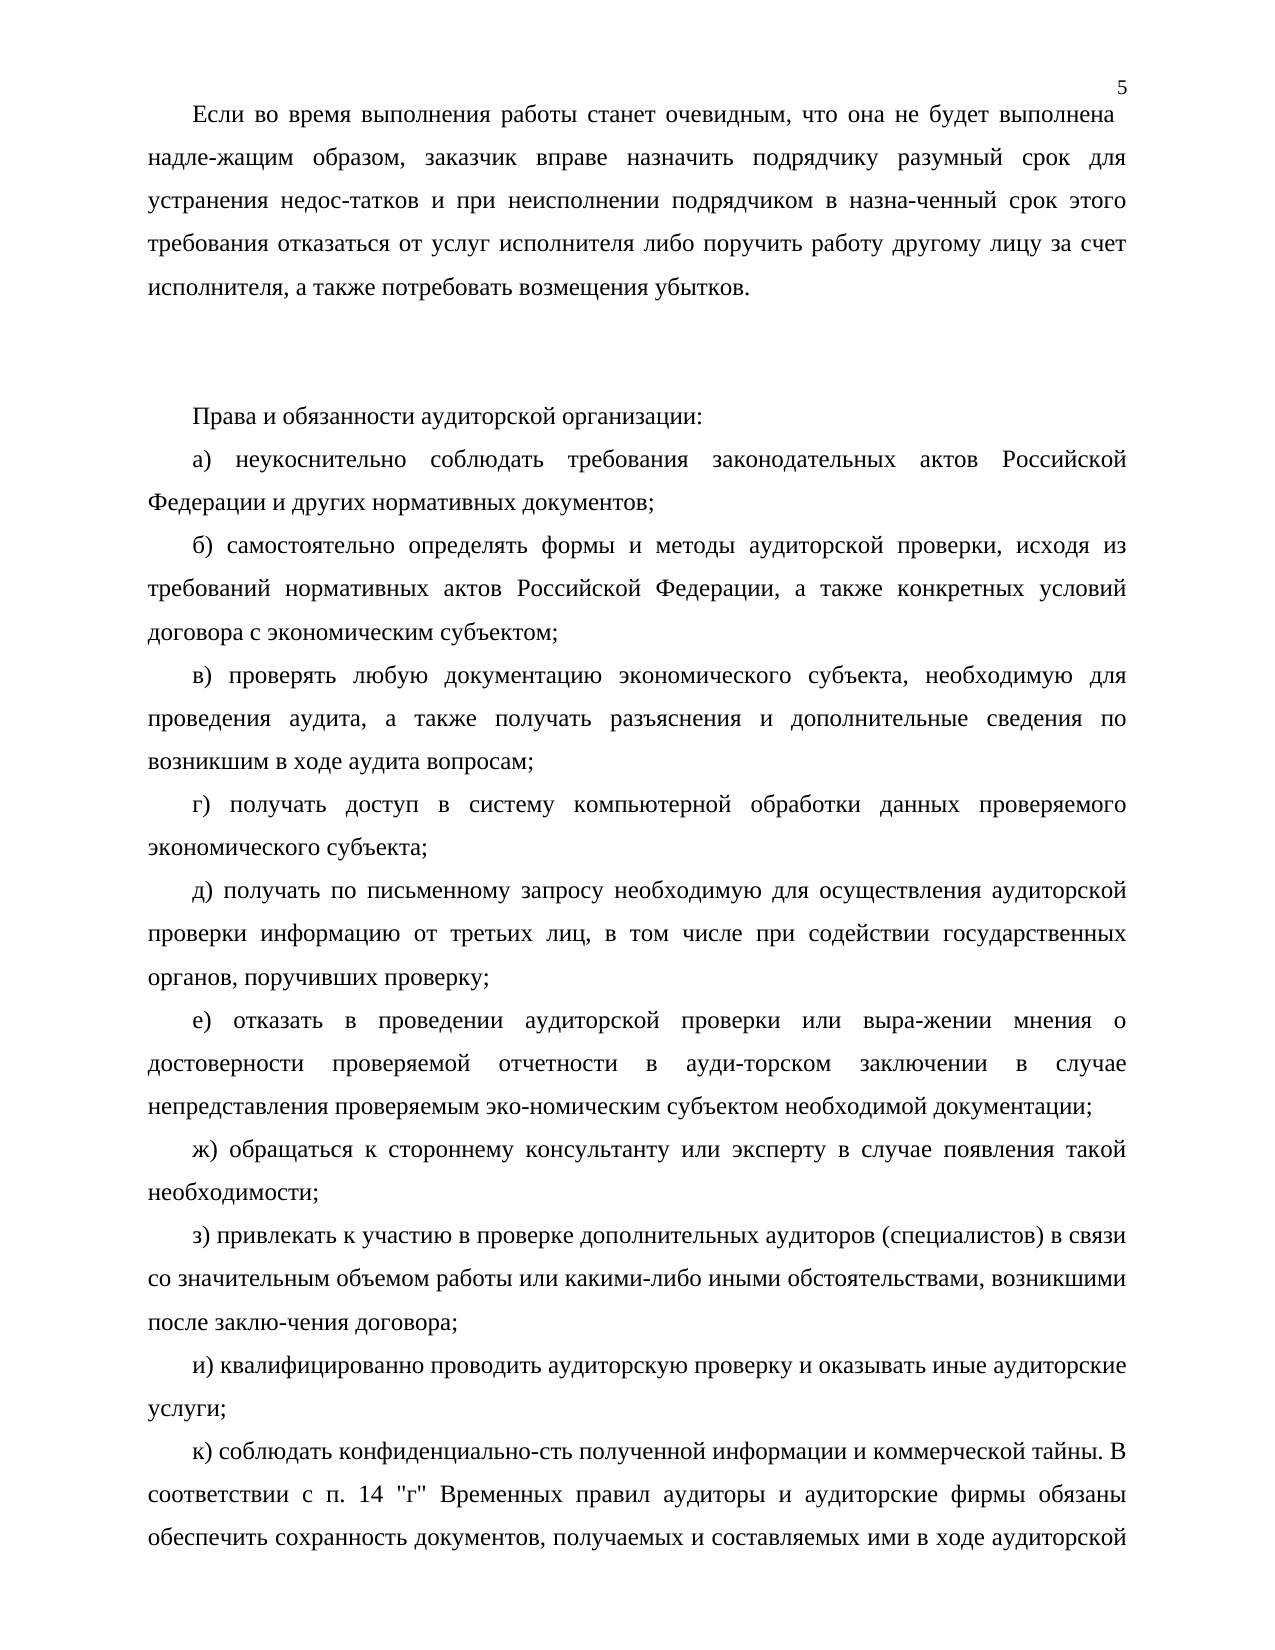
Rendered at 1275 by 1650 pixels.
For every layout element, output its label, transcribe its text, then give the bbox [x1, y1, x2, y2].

title Права и обязанности аудиторской организации: [148, 401, 1127, 430]
title з) привлекать к участию в проверке дополнительных аудиторов (специалистов) в связи со значительным объемом работы или какими-либо иными обстоятельствами, возникшими после заклю-чения договора; [148, 1220, 1127, 1335]
title д) получать по письменному запросу необходимую для осуществления аудиторской проверки информацию от третьих лиц, в том числе при содействии государственных органов, поручивших проверку; [148, 875, 1127, 990]
title и) квалифицированно проводить аудиторскую проверку и оказывать иные аудиторские услуги; [148, 1350, 1127, 1422]
title е) отказать в проведении аудиторской проверки или выра-жении мнения о достоверности проверяемой отчетности в ауди-торском заключении в случае непредставления проверяемым эко-номическим субъектом необходимой документации; [148, 1005, 1127, 1120]
title г) получать доступ в систему компьютерной обработки данных проверяемого экономического субъекта; [148, 789, 1127, 861]
title а) неукоснительно соблюдать требования законодательных актов Российской Федерации и других нормативных документов; [148, 444, 1127, 516]
title б) самостоятельно определять формы и методы аудиторской проверки, исходя из требований нормативных актов Российской Федерации, а также конкретных условий договора с экономическим субъектом; [148, 530, 1127, 645]
title ж) обращаться к стороннему консультанту или эксперту в случае появления такой необходимости; [148, 1134, 1127, 1206]
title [148, 1436, 1127, 1551]
title Если во время выполнения работы станет очевидным, что она не будет выполнена надле-жащим образом, заказчик вправе назначить подрядчику разумный срок для устранения недос-татков и при неисполнении подрядчиком в назна-ченный срок этого требования отказаться от услуг исполнителя либо поручить работу другому лицу за счет исполнителя, а также потребовать возмещения убытков. [148, 99, 1127, 300]
title в) проверять любую документацию экономического субъекта, необходимую для проведения аудита, а также получать разъяснения и дополнительные сведения по возникшим в ходе аудита вопросам; [148, 660, 1127, 775]
